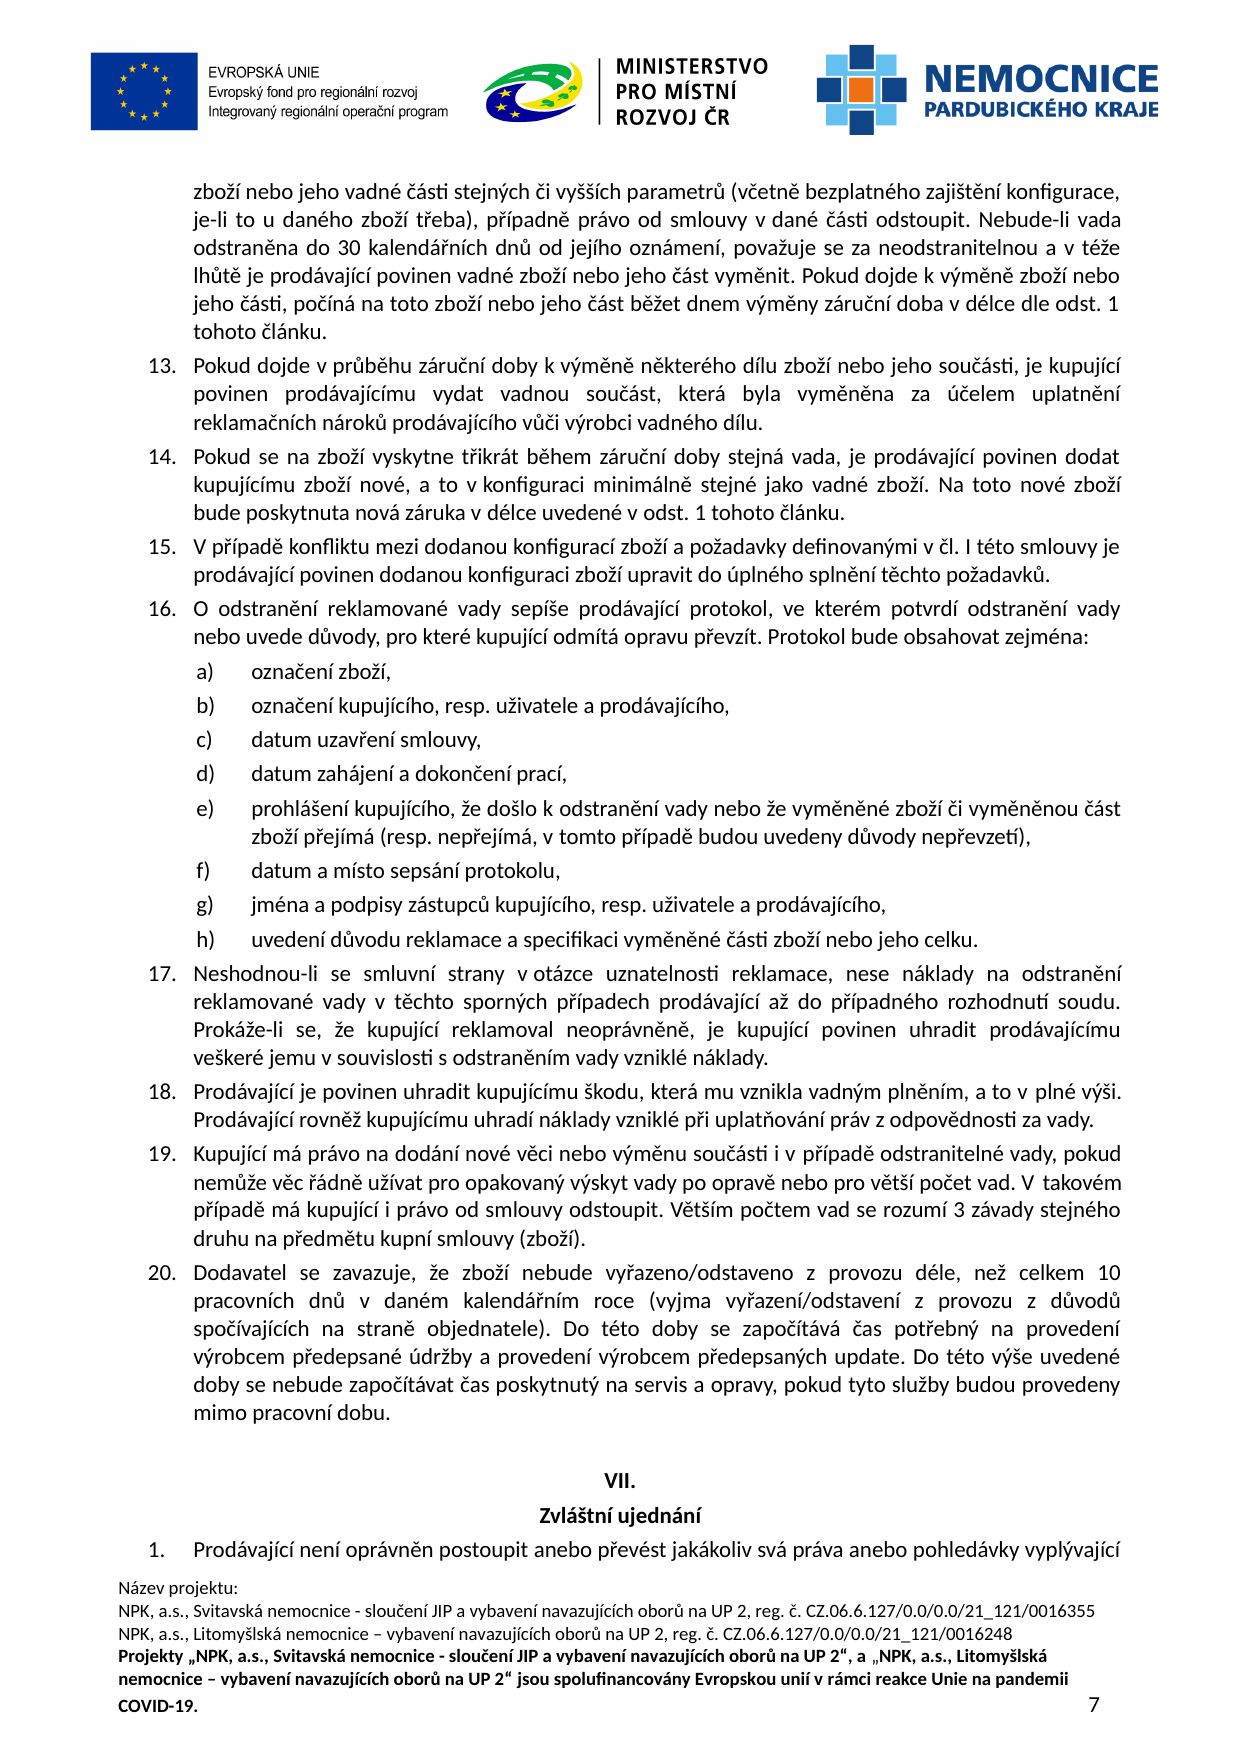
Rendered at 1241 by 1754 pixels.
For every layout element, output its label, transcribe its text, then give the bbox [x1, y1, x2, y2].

picture [815, 43, 1159, 136]
list prohlášení kupujícího, že došlo k odstranění vady nebo že vyměněné zboží či vyměněnou část zboží přejímá (resp. nepřejímá, v tomto případě budou uvedeny důvody nepřevzetí), [196, 794, 1122, 850]
list Prodávající je povinen uhradit kupujícímu škodu, která mu vznikla vadným plněním, a to v plné výši. Prodávající rovněž kupujícímu uhradí náklady vzniklé při uplatňování práv z odpovědnosti za vady. [148, 1077, 1122, 1133]
list datum a místo sepsání protokolu, [196, 856, 1122, 884]
list uvedení důvodu reklamace a specifikaci vyměněné části zboží nebo jeho celku. [196, 925, 1122, 953]
list Kupující má právo na dodání nové věci nebo výměnu součásti i v případě odstranitelné vady, pokud nemůže věc řádně užívat pro opakovaný výskyt vady po opravě nebo pro větší počet vad. V takovém případě má kupující i právo od smlouvy odstoupit. Větším počtem vad se rozumí 3 závady stejného druhu na předmětu kupní smlouvy (zboží). [148, 1139, 1122, 1252]
list O odstranění reklamované vady sepíše prodávající protokol, ve kterém potvrdí odstranění vady nebo uvede důvody, pro které kupující odmítá opravu převzít. Protokol bude obsahovat zejména: [148, 594, 1122, 651]
list datum zahájení a dokončení prací, [196, 759, 1122, 788]
picture [67, 26, 791, 156]
list Pokud se na zboží vyskytne třikrát během záruční doby stejná vada, je prodávající povinen dodat kupujícímu zboží nové, a to v konfiguraci minimálně stejné jako vadné zboží. Na toto nové zboží bude poskytnuta nová záruka v délce uvedené v odst. 1 tohoto článku. [148, 442, 1122, 526]
text Zvláštní ujednání [118, 1501, 1122, 1529]
list datum uzavření smlouvy, [196, 725, 1122, 753]
text VII. [118, 1467, 1122, 1494]
list V případě konfliktu mezi dodanou konfigurací zboží a požadavky definovanými v čl. I této smlouvy je prodávající povinen dodanou konfiguraci zboží upravit do úplného splnění těchto požadavků. [148, 532, 1122, 588]
list jména a podpisy zástupců kupujícího, resp. uživatele a prodávajícího, [196, 890, 1122, 918]
list Pokud dojde v průběhu záruční doby k výměně některého dílu zboží nebo jeho součásti, je kupující povinen prodávajícímu vydat vadnou součást, která byla vyměněna za účelem uplatnění reklamačních nároků prodávajícího vůči výrobci vadného dílu. [148, 352, 1122, 436]
list označení zboží, [196, 657, 1122, 685]
list Neshodnou-li se smluvní strany v otázce uznatelnosti reklamace, nese náklady na odstranění reklamované vady v těchto sporných případech prodávající až do případného rozhodnutí soudu. Prokáže-li se, že kupující reklamoval neoprávněně, je kupující povinen uhradit prodávajícímu veškeré jemu v souvislosti s odstraněním vady vzniklé náklady. [148, 959, 1122, 1071]
list Dodavatel se zavazuje, že zboží nebude vyřazeno/odstaveno z provozu déle, než celkem 10 pracovních dnů v daném kalendářním roce (vyjma vyřazení/odstavení z provozu z důvodů spočívajících na straně objednatele). Do této doby se započítává čas potřebný na provedení výrobcem předepsané údržby a provedení výrobcem předepsaných update. Do této výše uvedené doby se nebude započítávat čas poskytnutý na servis a opravy, pokud tyto služby budou provedeny mimo pracovní dobu. [148, 1258, 1122, 1426]
list označení kupujícího, resp. uživatele a prodávajícího, [196, 691, 1122, 719]
